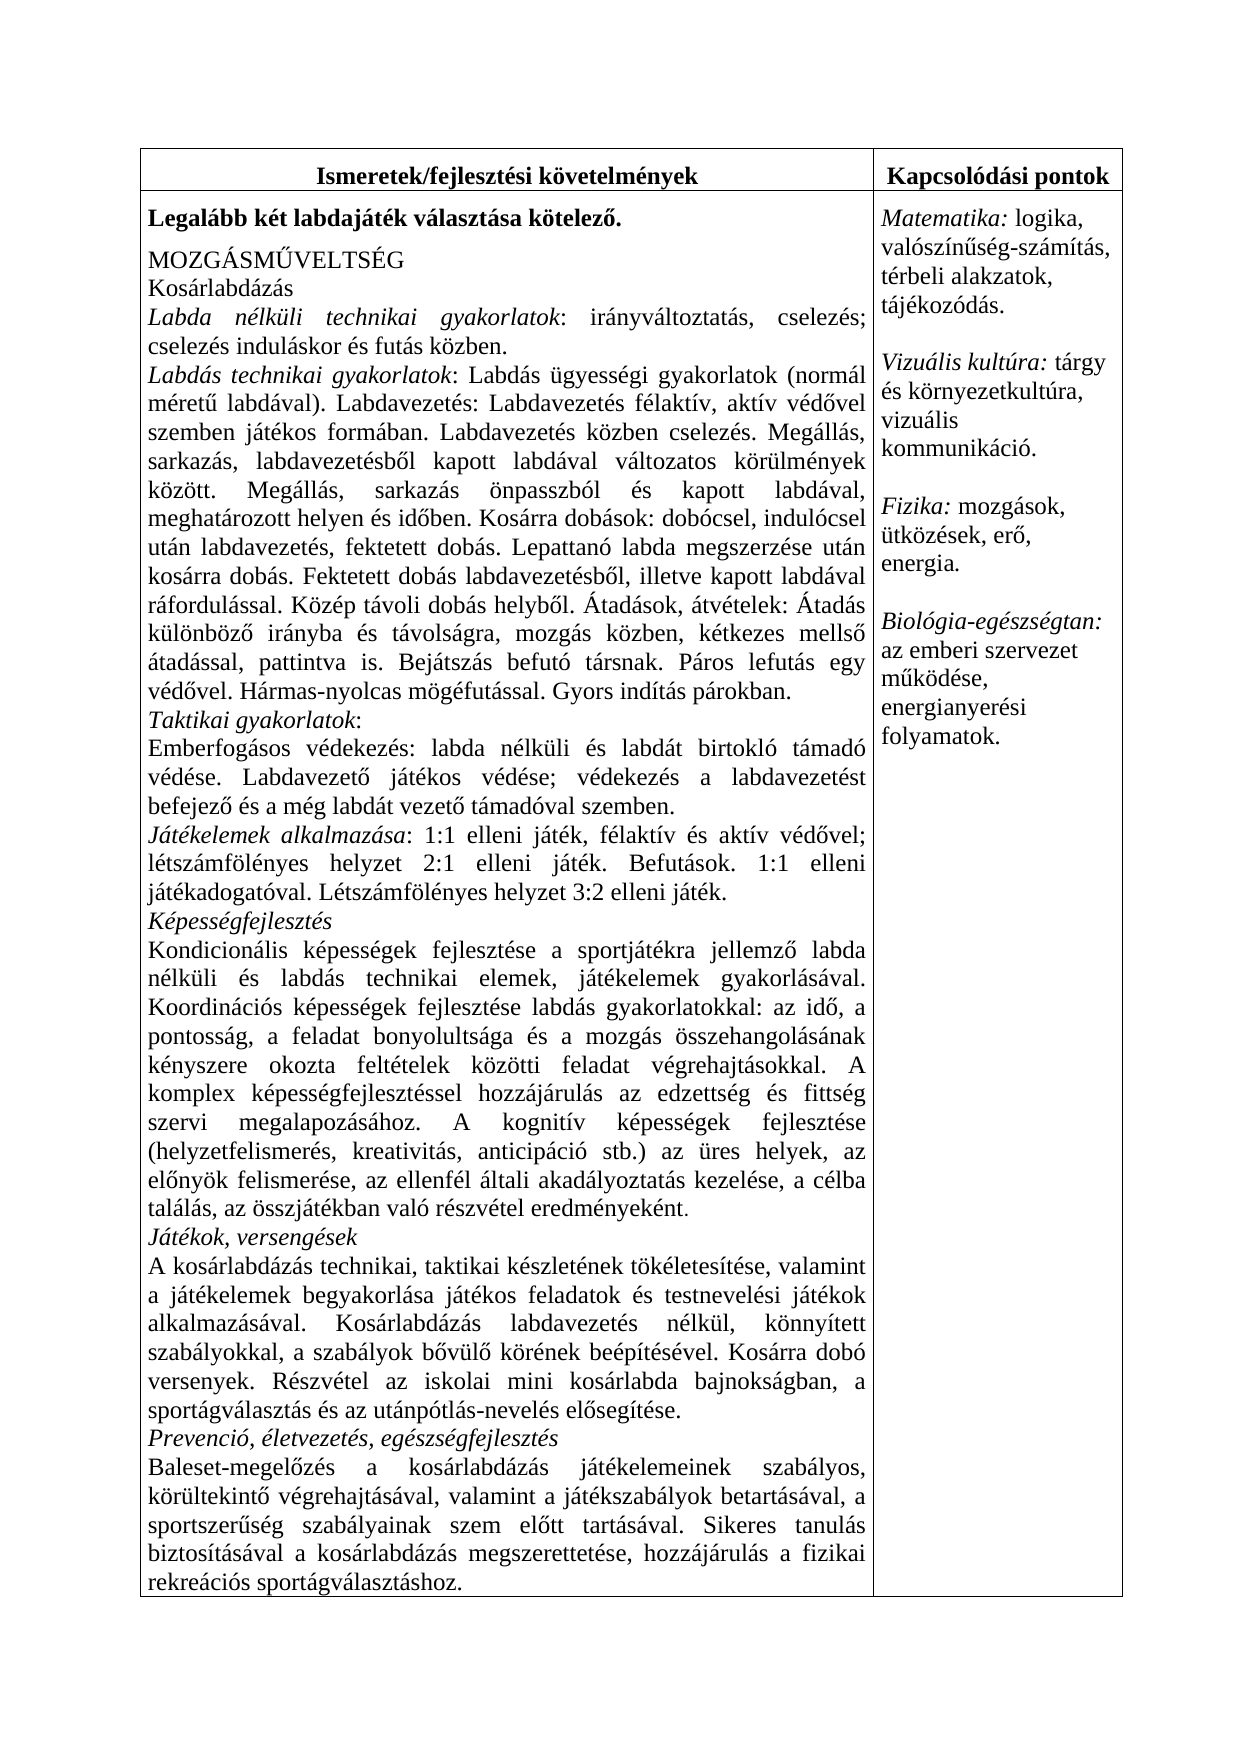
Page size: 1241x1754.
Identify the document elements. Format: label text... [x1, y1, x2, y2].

table_header Kapcsolódási pontok [874, 149, 1122, 190]
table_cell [874, 191, 1122, 1596]
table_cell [141, 191, 873, 1596]
table_header Ismeretek/fejlesztési követelmények [141, 149, 873, 190]
